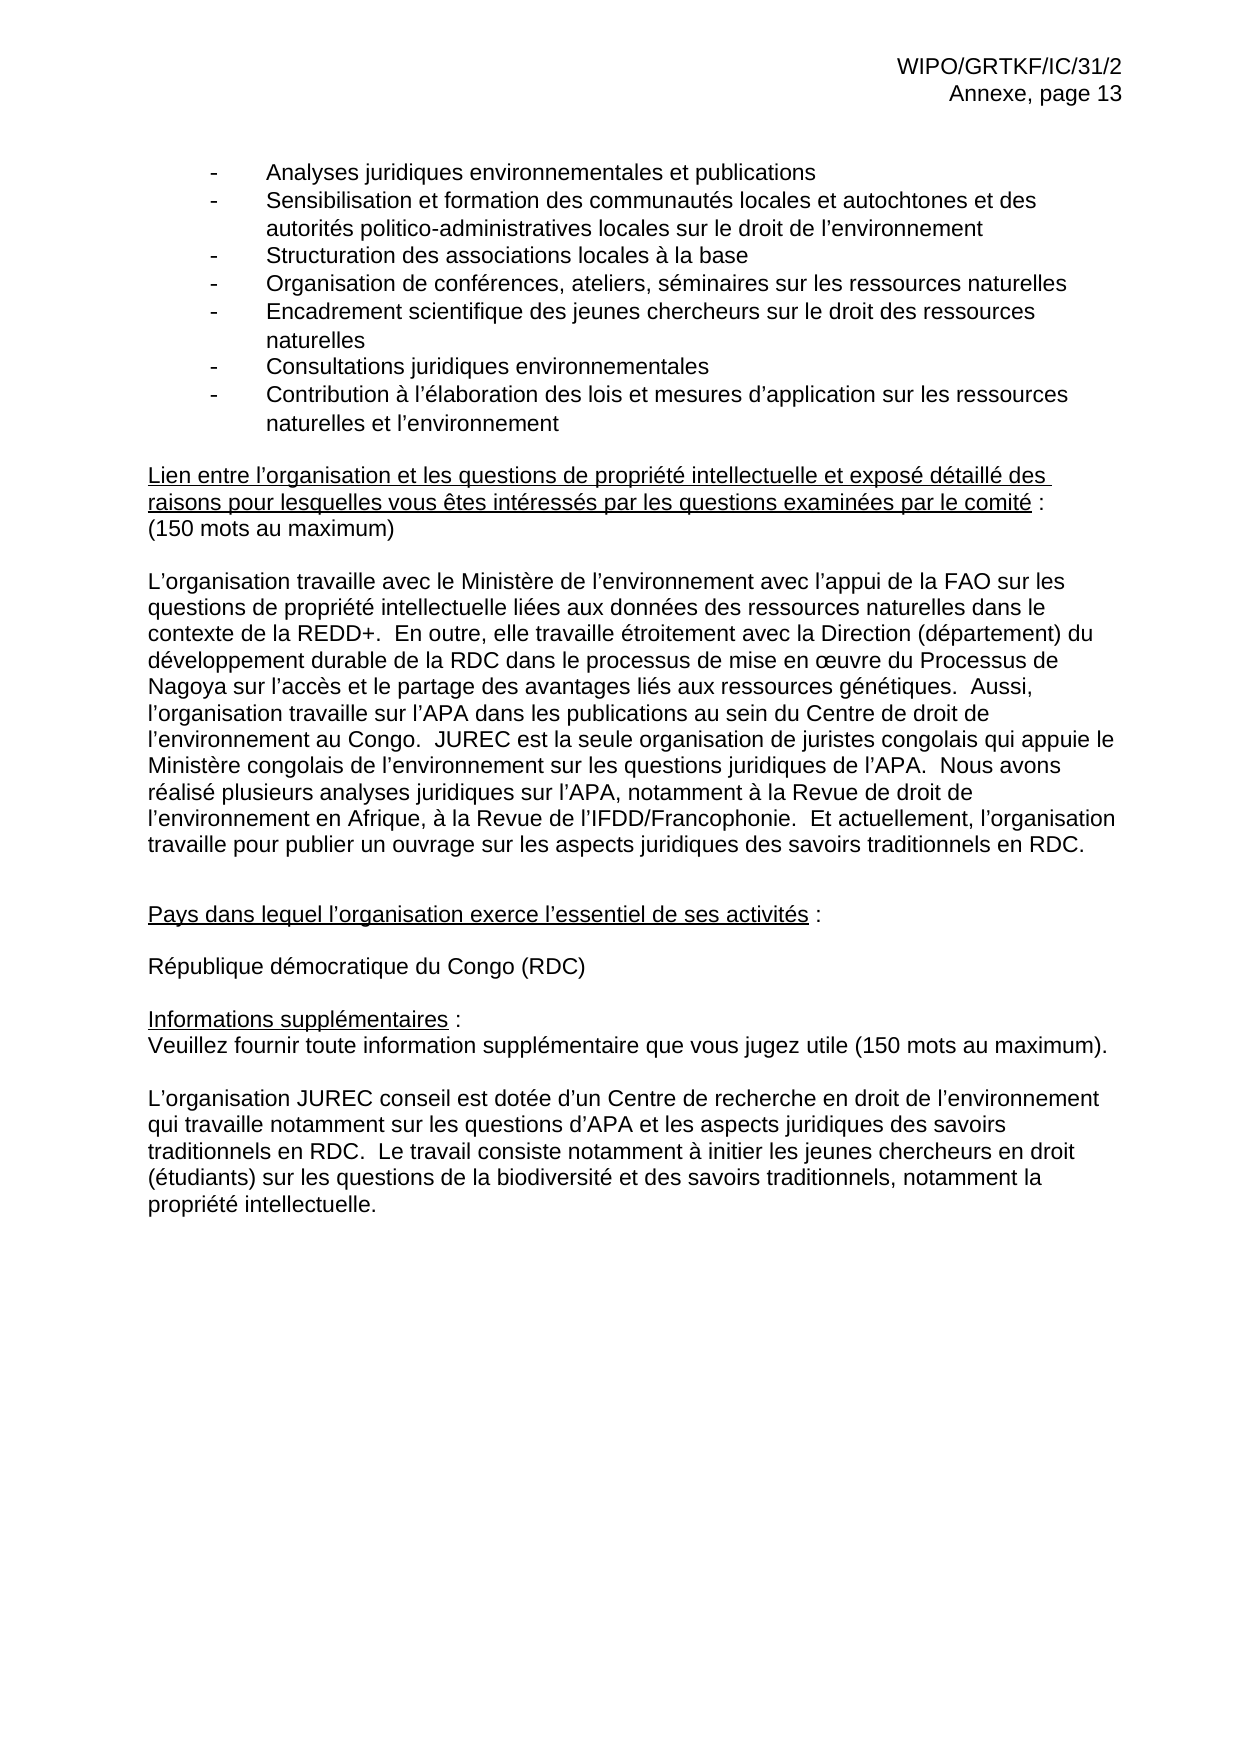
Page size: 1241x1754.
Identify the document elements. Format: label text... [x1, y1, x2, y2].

list Structuration des associations locales à la base [207, 242, 1122, 270]
list Encadrement scientifique des jeunes chercheurs sur le droit des ressources naturelles [207, 298, 1122, 353]
list Contribution à l’élaboration des lois et mesures d’application sur les ressources naturelles et l’environnement [207, 381, 1122, 436]
text L’organisation JUREC conseil est dotée d’un Centre de recherche en droit de l’environnement qui travaille notamment sur les questions d’APA et les aspects juridiques des savoirs traditionnels en RDC. Le travail consiste notamment à initier les jeunes chercheurs en droit (étudiants) sur les questions de la biodiversité et des savoirs traditionnels, notamment la propriété intellectuelle. [148, 1085, 1122, 1217]
list Organisation de conférences, ateliers, séminaires sur les ressources naturelles [207, 270, 1122, 298]
text Veuillez fournir toute information supplémentaire que vous jugez utile (150 mots au maximum). [148, 1032, 1122, 1059]
text (150 mots au maximum) [148, 515, 1122, 541]
list Sensibilisation et formation des communautés locales et autochtones et des autorités politico-administratives locales sur le droit de l’environnement [207, 187, 1122, 242]
text L’organisation travaille avec le Ministère de l’environnement avec l’appui de la FAO sur les questions de propriété intellectuelle liées aux données des ressources naturelles dans le contexte de la REDD+. En outre, elle travaille étroitement avec la Direction (département) du développement durable de la RDC dans le processus de mise en œuvre du Processus de Nagoya sur l’accès et le partage des avantages liés aux ressources génétiques. Aussi, l’organisation travaille sur l’APA dans les publications au sein du Centre de droit de l’environnement au Congo. JUREC est la seule organisation de juristes congolais qui appuie le Ministère congolais de l’environnement sur les questions juridiques de l’APA. Nous avons réalisé plusieurs analyses juridiques sur l’APA, notamment à la Revue de droit de l’environnement en Afrique, à la Revue de l’IFDD/Francophonie. Et actuellement, l’organisation travaille pour publier un ouvrage sur les aspects juridiques des savoirs traditionnels en RDC. [148, 568, 1122, 858]
text Pays dans lequel l’organisation exerce l’essentiel de ses activités : [148, 901, 1122, 927]
text République démocratique du Congo (RDC) [148, 953, 1122, 980]
list Analyses juridiques environnementales et publications [207, 158, 1122, 187]
text Informations supplémentaires : [148, 1006, 1122, 1032]
list Consultations juridiques environnementales [207, 353, 1122, 381]
text Lien entre l’organisation et les questions de propriété intellectuelle et exposé détaillé des raisons pour lesquelles vous êtes intéressés par les questions examinées par le comité : [148, 462, 1122, 515]
